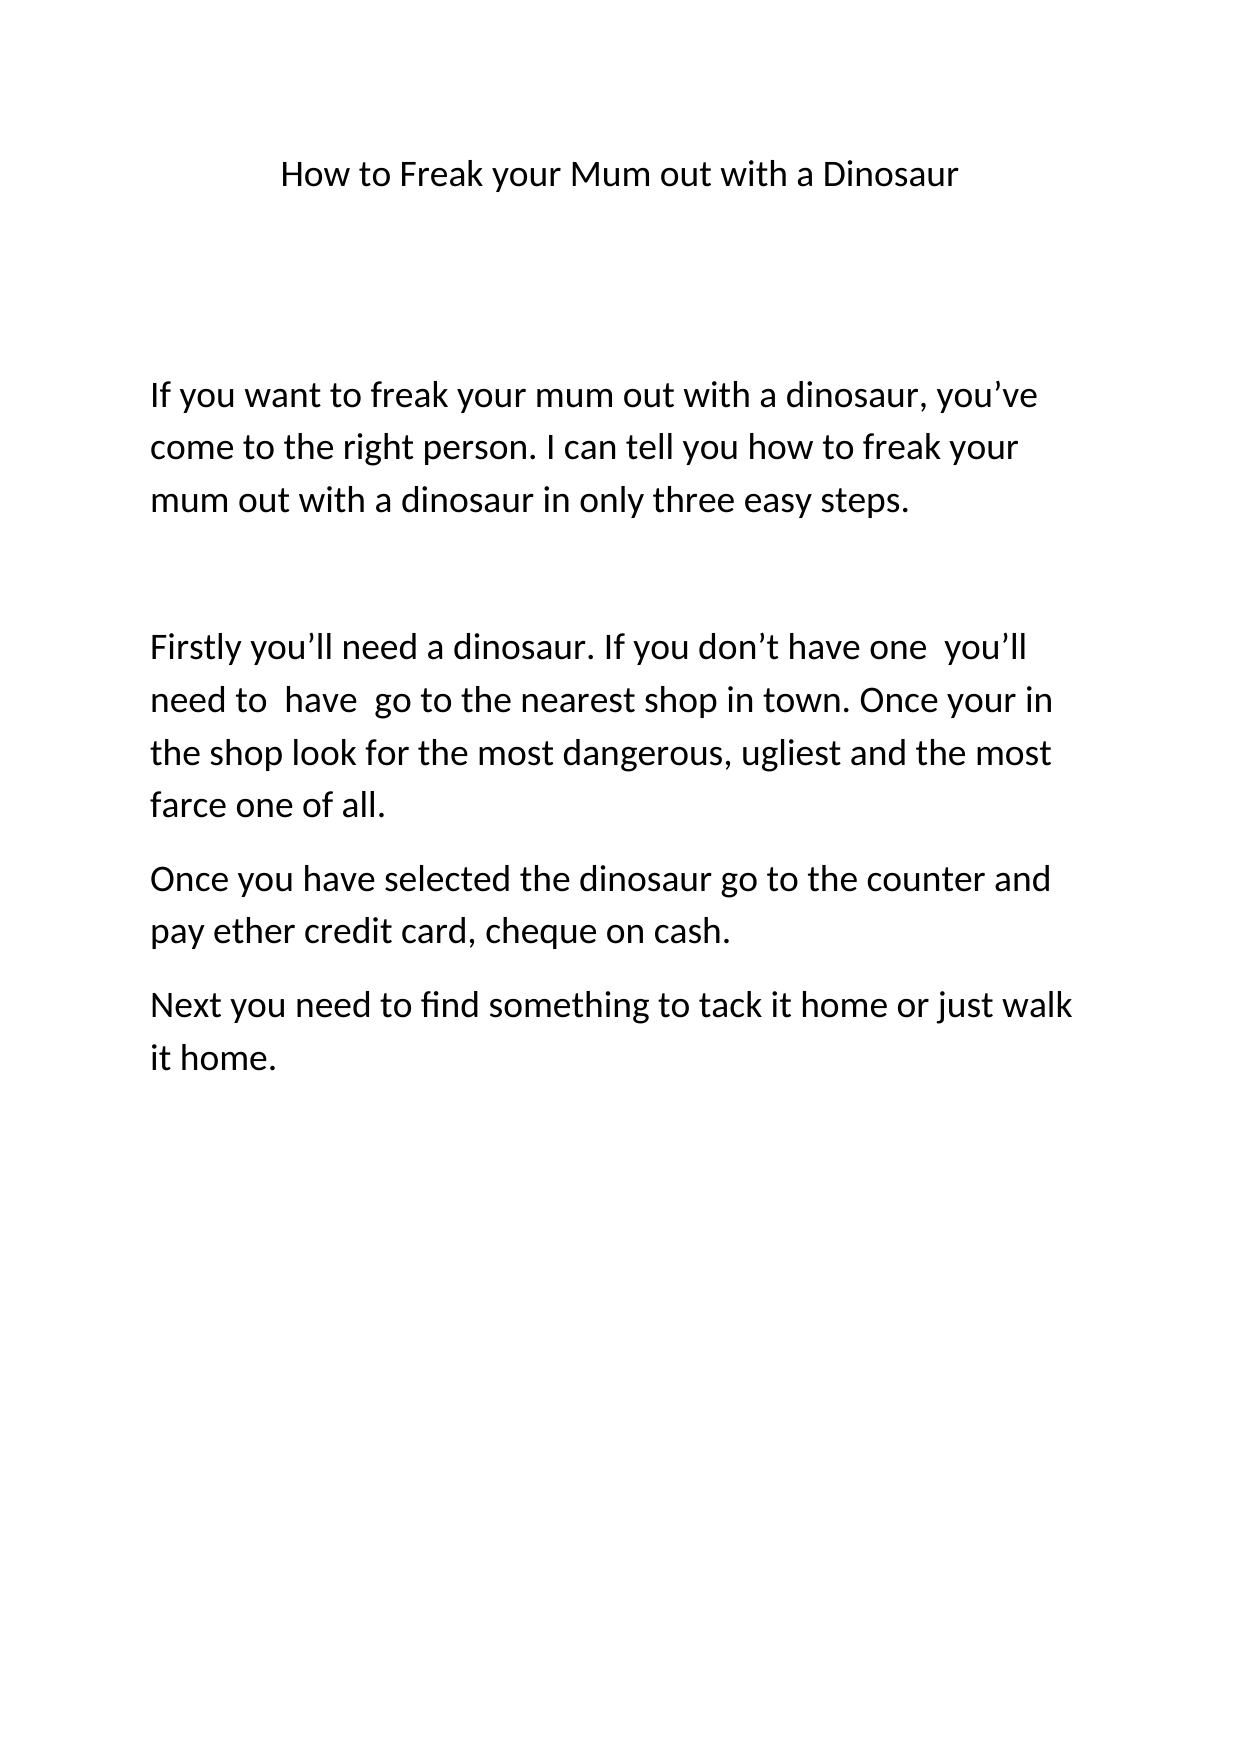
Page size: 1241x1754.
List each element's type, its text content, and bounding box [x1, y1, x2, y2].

text Firstly you’ll need a dinosaur. If you don’t have one you’ll need to have go to the nearest shop in town. Once your in the shop look for the most dangerous, ugliest and the most farce one of all. [150, 623, 1090, 827]
text Next you need to find something to tack it home or just walk it home. [150, 981, 1090, 1079]
text Once you have selected the dinosaur go to the counter and pay ether credit card, cheque on cash. [150, 855, 1090, 953]
text How to Freak your Mum out with a Dinosaur [150, 150, 1090, 196]
text If you want to freak your mum out with a dinosaur, you’ve come to the right person. I can tell you how to freak your mum out with a dinosaur in only three easy steps. [150, 371, 1090, 522]
